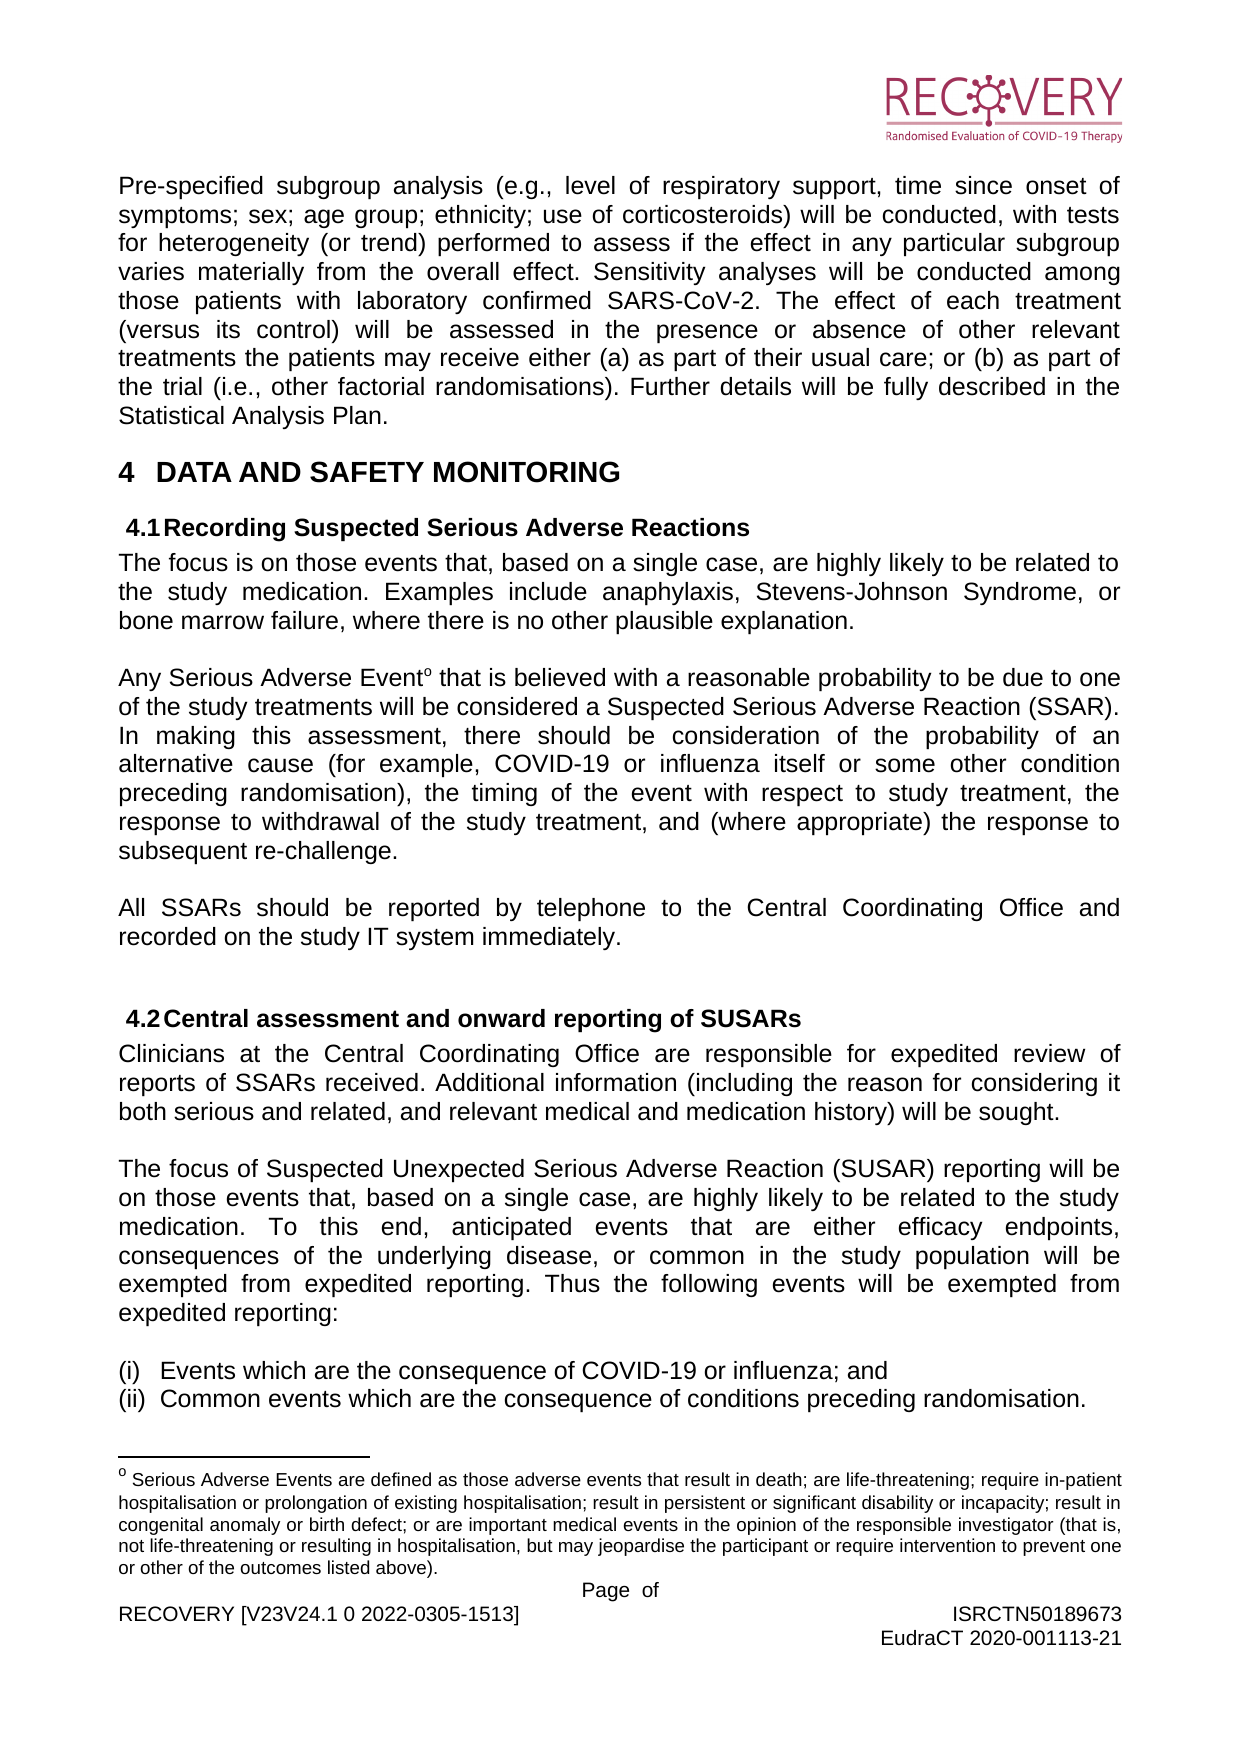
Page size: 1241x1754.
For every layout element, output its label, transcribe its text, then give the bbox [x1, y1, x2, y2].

text The focus of Suspected Unexpected Serious Adverse Reaction (SUSAR) reporting will be on those events that, based on a single case, are highly likely to be related to the study medication. To this end, anticipated events that are either efficacy endpoints, consequences of the underlying disease, or common in the study population will be exempted from expedited reporting. Thus the following events will be exempted from expedited reporting: [118, 1154, 1122, 1327]
subtitle Central assessment and onward reporting of SUSARs [126, 1004, 1122, 1033]
subtitle DATA and saFETy Monitoring [118, 455, 1122, 488]
picture [886, 75, 1123, 143]
list Events which are the consequence of COVID-19 or influenza; and [118, 1356, 1122, 1384]
text All SSARs should be reported by telephone to the Central Coordinating Office and recorded on the study IT system immediately. [118, 893, 1122, 951]
text The focus is on those events that, based on a single case, are highly likely to be related to the study medication. Examples include anaphylaxis, Stevens-Johnson Syndrome, or bone marrow failure, where there is no other plausible explanation. [118, 548, 1122, 634]
text Any Serious Adverse Event that is believed with a reasonable probability to be due to one of the study treatments will be considered a Suspected Serious Adverse Reaction (SSAR). In making this assessment, there should be consideration of the probability of an alternative cause (for example, COVID-19 or influenza itself or some other condition preceding randomisation), the timing of the event with respect to study treatment, the response to withdrawal of the study treatment, and (where appropriate) the response to subsequent re-challenge. [118, 663, 1122, 864]
subtitle Recording Suspected Serious Adverse Reactions [126, 513, 1122, 542]
list Common events which are the consequence of conditions preceding randomisation. [118, 1384, 1122, 1413]
text Clinicians at the Central Coordinating Office are responsible for expedited review of reports of SSARs received. Additional information (including the reason for considering it both serious and related, and relevant medical and medication history) will be sought. [118, 1039, 1122, 1126]
text Pre-specified subgroup analysis (e.g., level of respiratory support, time since onset of symptoms; sex; age group; ethnicity; use of corticosteroids) will be conducted, with tests for heterogeneity (or trend) performed to assess if the effect in any particular subgroup varies materially from the overall effect. Sensitivity analyses will be conducted among those patients with laboratory confirmed SARS-CoV-2. The effect of each treatment (versus its control) will be assessed in the presence or absence of other relevant treatments the patients may receive either (a) as part of their usual care; or (b) as part of the trial (i.e., other factorial randomisations). Further details will be fully described in the Statistical Analysis Plan. [118, 171, 1122, 430]
